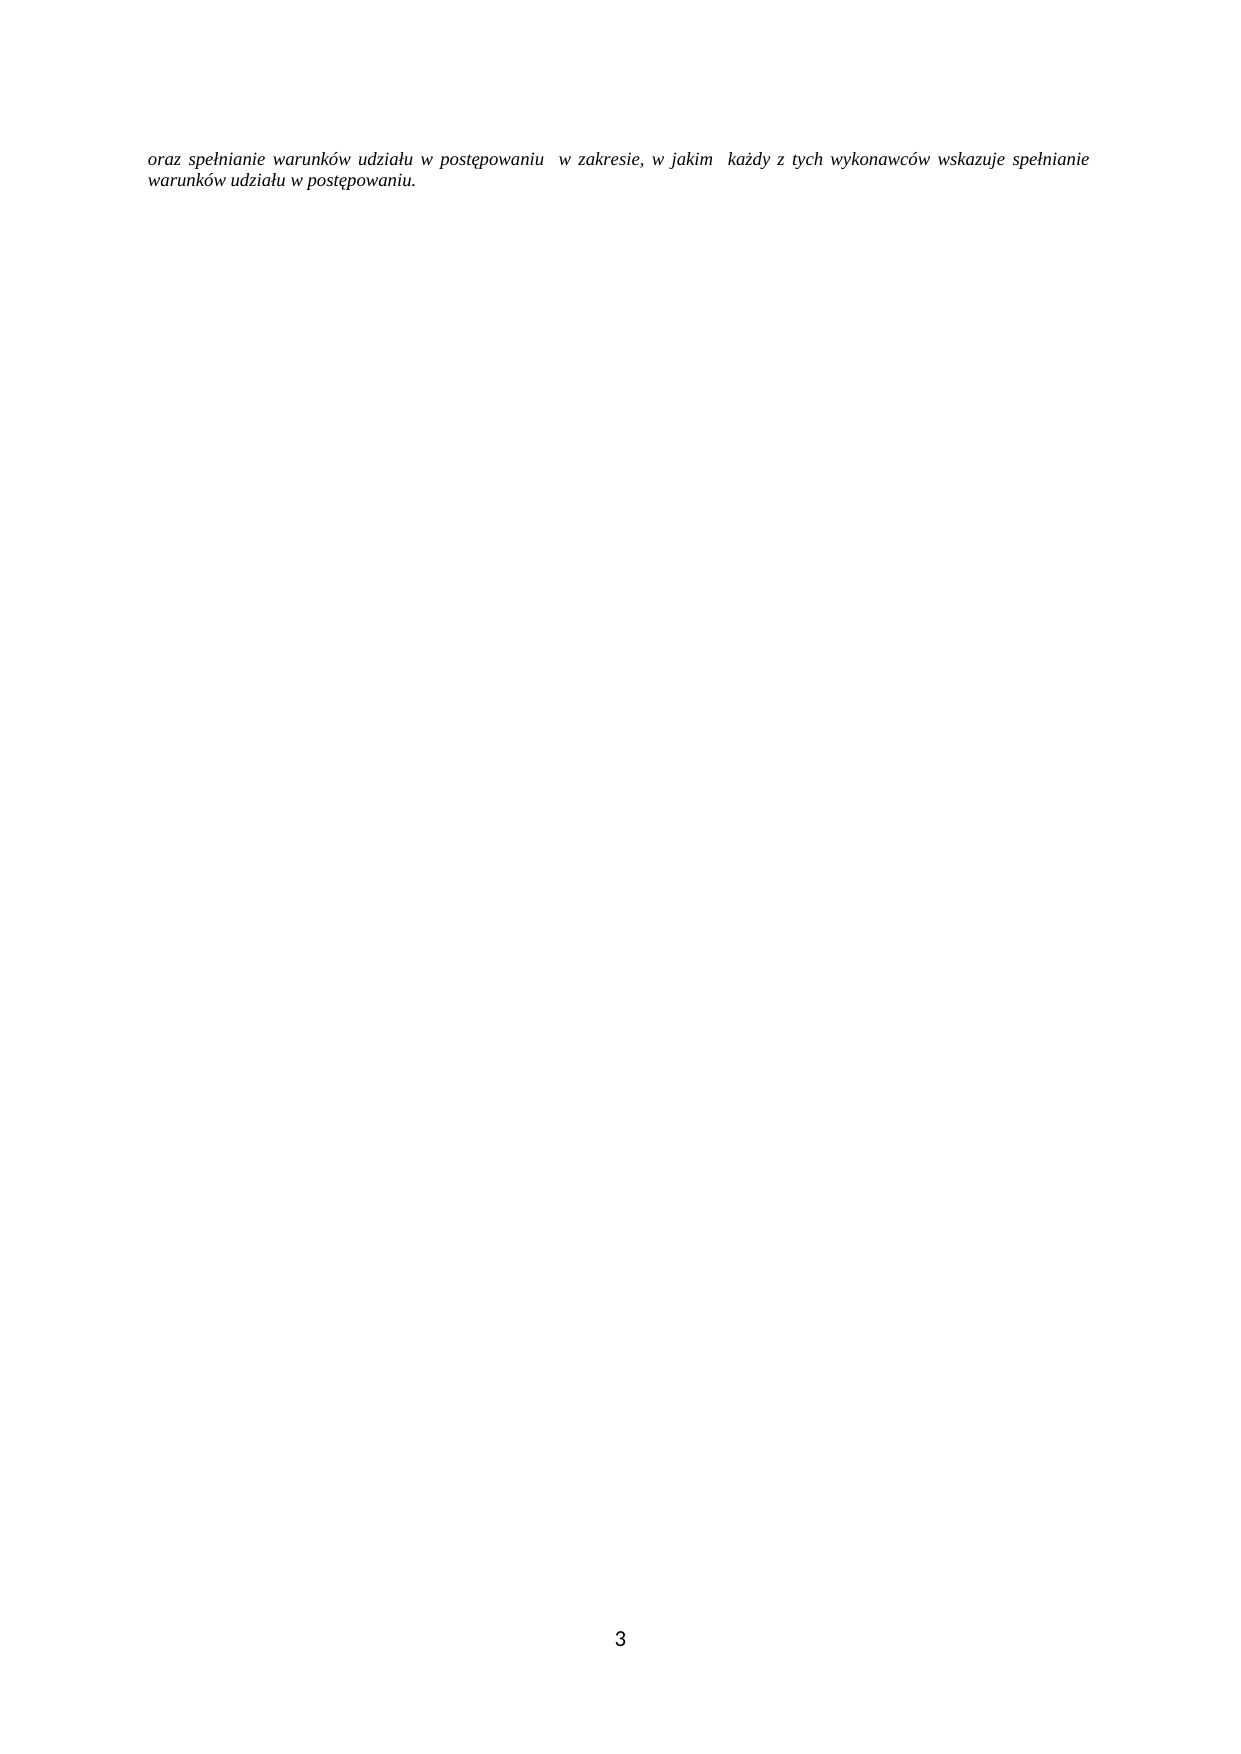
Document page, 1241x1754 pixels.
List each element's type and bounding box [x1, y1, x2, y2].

text [148, 148, 1093, 191]
